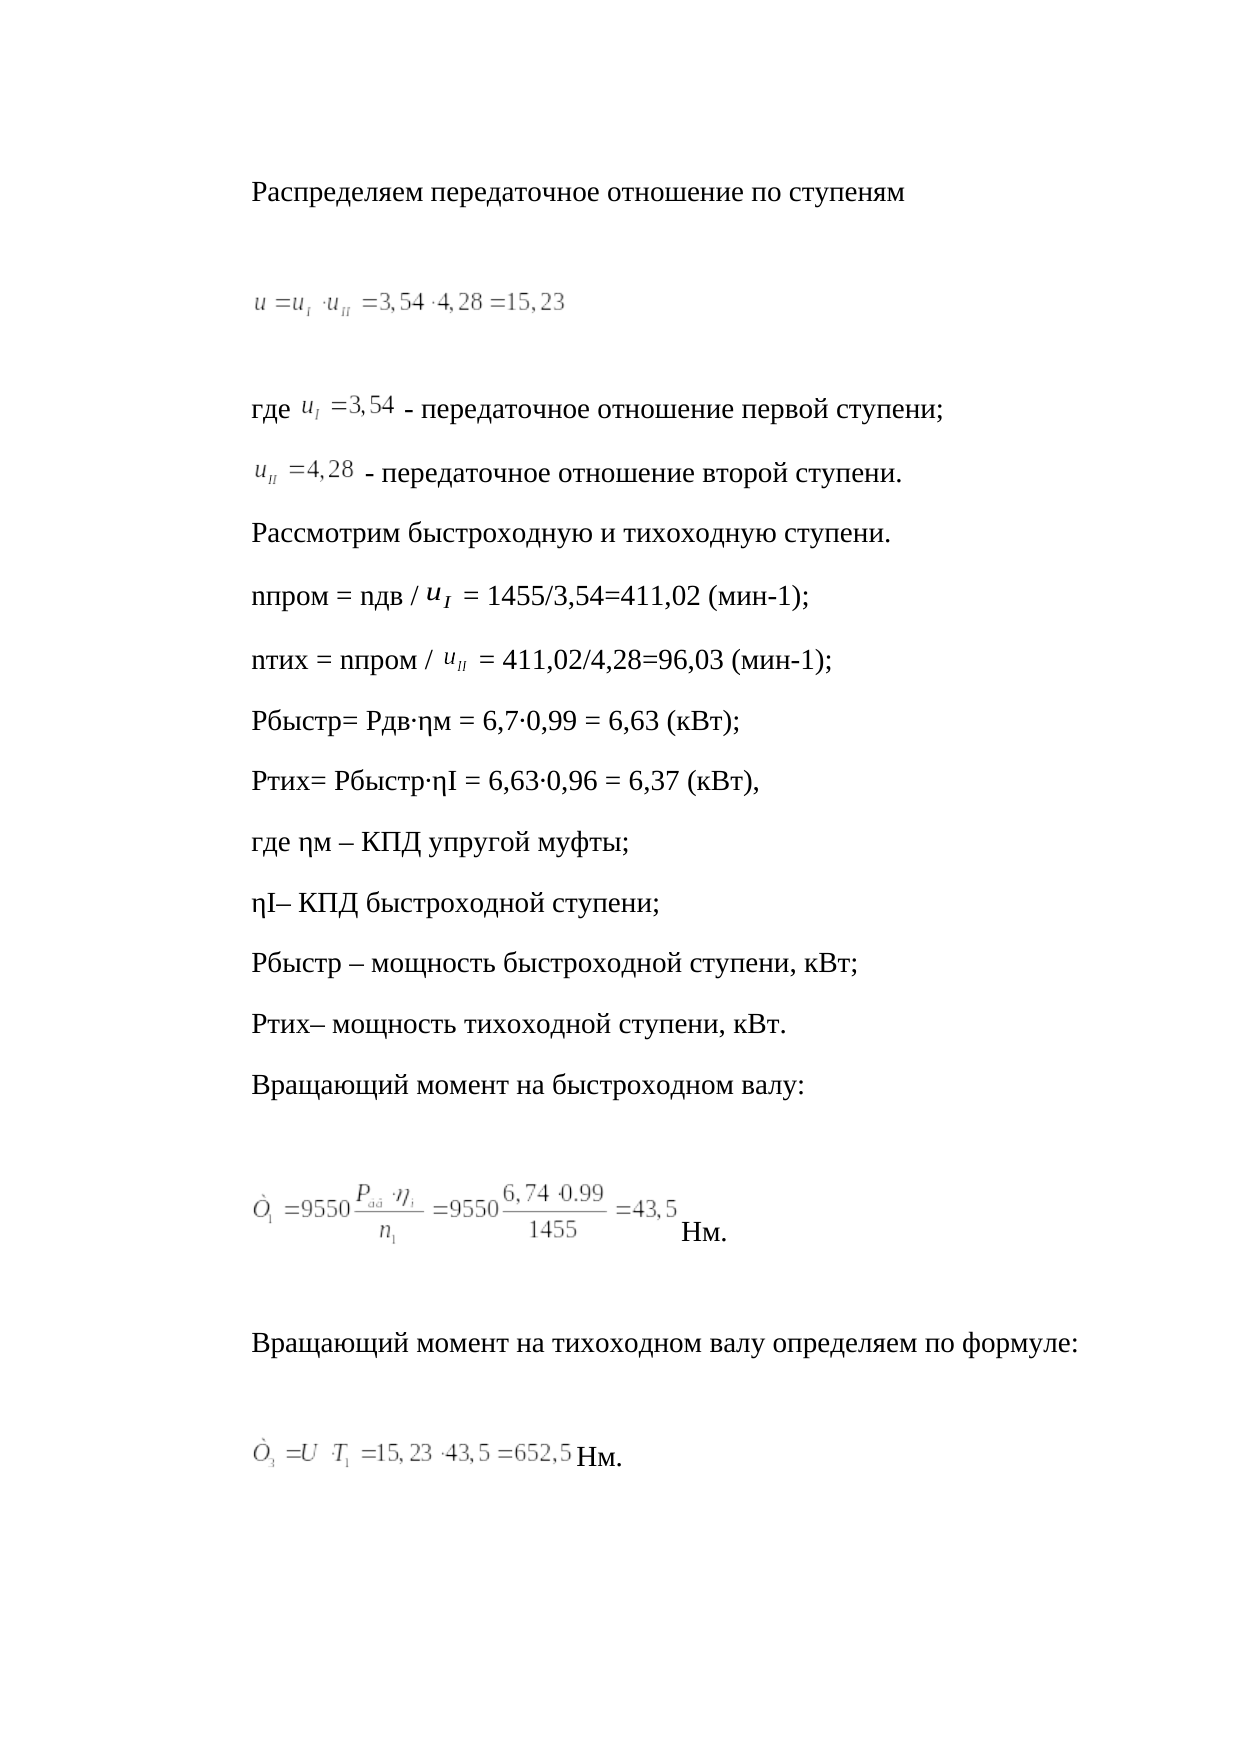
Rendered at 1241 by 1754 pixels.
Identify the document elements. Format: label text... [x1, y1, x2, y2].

text Рбыстр= Рдв∙ηм = 6,7∙0,99 = 6,63 (кВт); [177, 703, 1152, 743]
text nтих = nпром / = 411,02/4,28=96,03 (мин-1); [177, 639, 1152, 682]
text где - передаточное отношение первой ступени; [177, 388, 1152, 431]
text Рассмотрим быстроходную и тихоходную ступени. [177, 516, 1152, 556]
text - передаточное отношение второй ступени. [177, 452, 1152, 495]
text Вращающий момент на тихоходном валу определяем по формуле: [177, 1325, 1152, 1366]
text ηI– КПД быстроходной ступени; [177, 885, 1152, 925]
text nпром = nдв / = 1455/3,54=411,02 (мин-1); [177, 576, 1152, 618]
text где ηм – КПД упругой муфты; [177, 824, 1152, 864]
text Нм. [177, 1178, 1152, 1254]
subtitle Распределяем передаточное отношение по ступеням [177, 174, 1152, 215]
text Ртих= Рбыстр∙ηI = 6,63∙0,96 = 6,37 (кВт), [177, 763, 1152, 804]
text Рбыстр – мощность быстроходной ступени, кВт; [177, 946, 1152, 986]
text Нм. [177, 1436, 1152, 1480]
text Вращающий момент на быстроходном валу: [177, 1067, 1152, 1107]
text Ртих– мощность тихоходной ступени, кВт. [177, 1006, 1152, 1047]
